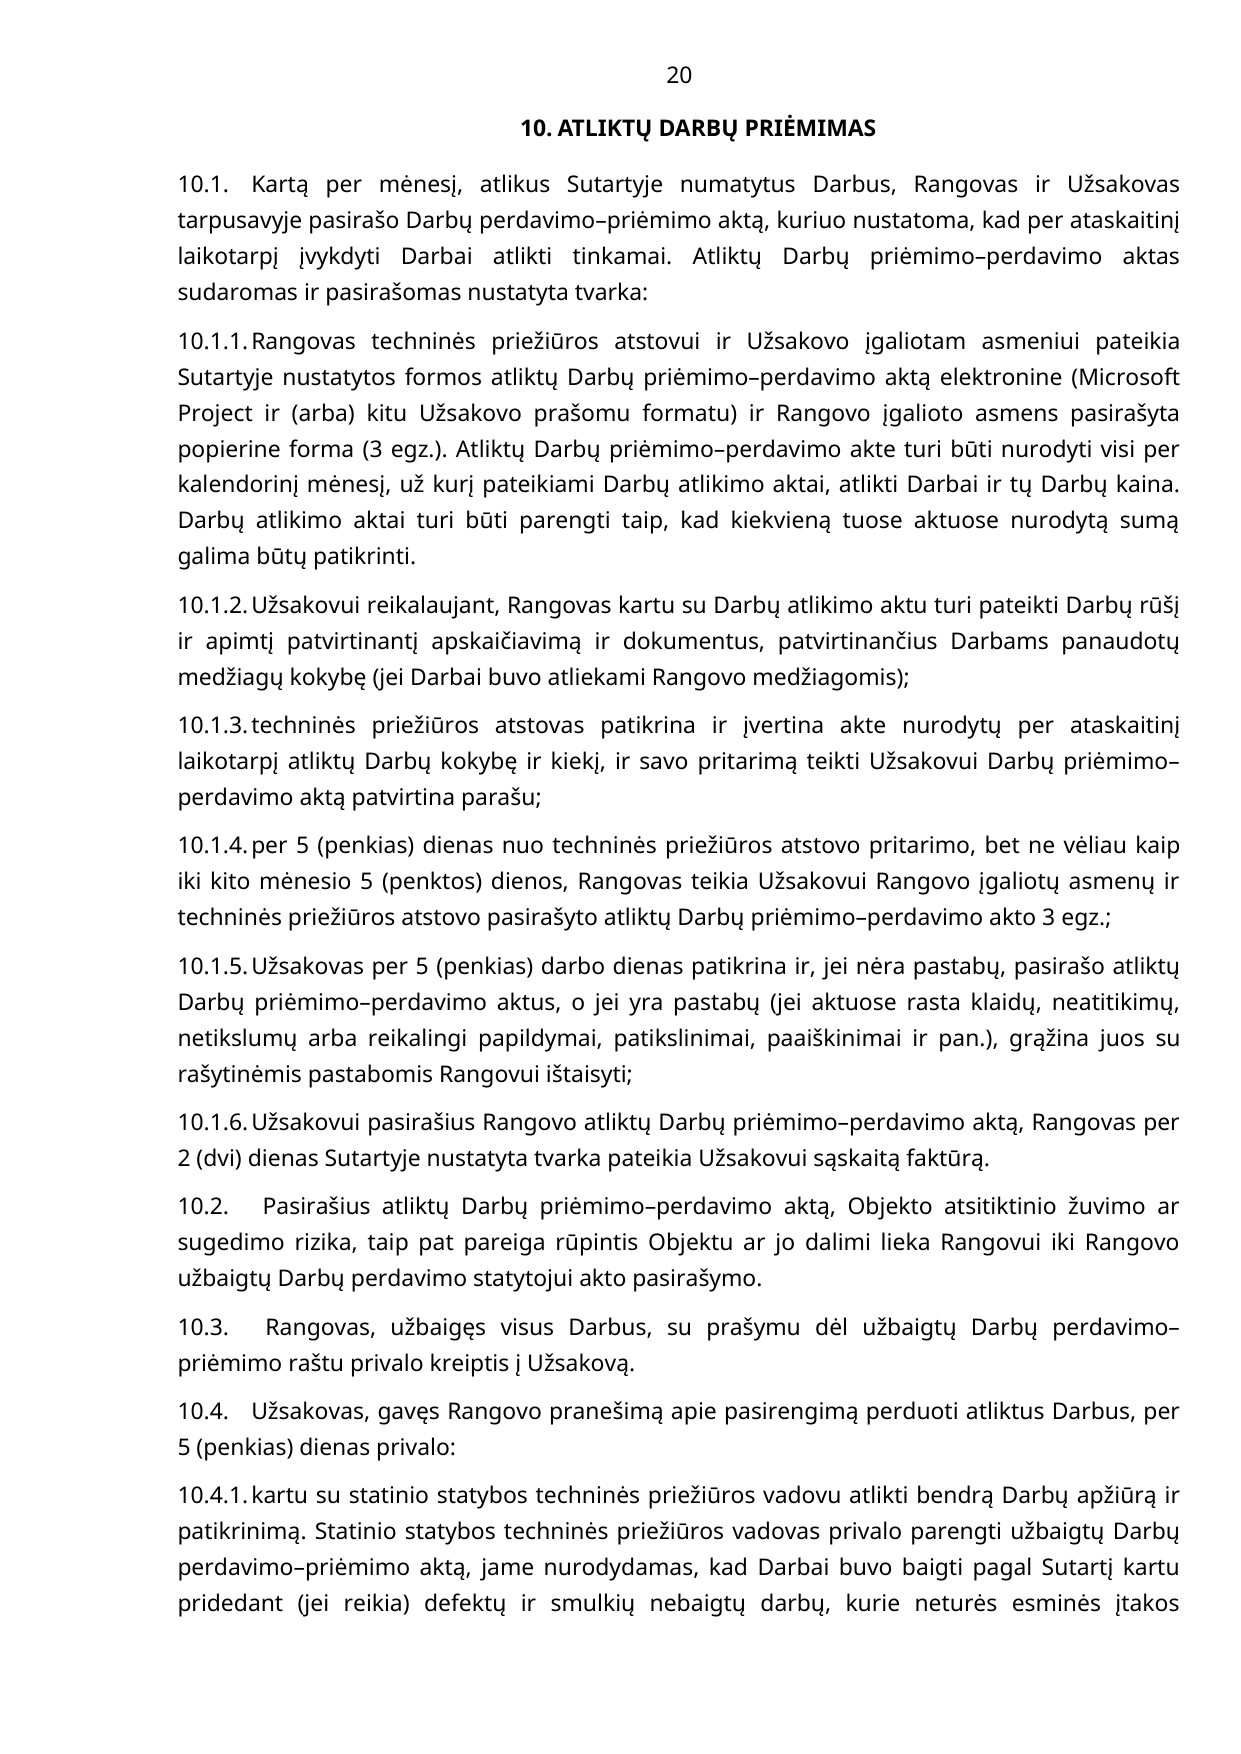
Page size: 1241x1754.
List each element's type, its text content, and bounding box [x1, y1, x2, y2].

list Pasirašius atliktų Darbų priėmimo–perdavimo aktą, Objekto atsitiktinio žuvimo ar sugedimo rizika, taip pat pareiga rūpintis Objektu ar jo dalimi lieka Rangovui iki Rangovo užbaigtų Darbų perdavimo statytojui akto pasirašymo. [177, 1190, 1181, 1293]
list Kartą per mėnesį, atlikus Sutartyje numatytus Darbus, Rangovas ir Užsakovas tarpusavyje pasirašo Darbų perdavimo–priėmimo aktą, kuriuo nustatoma, kad per ataskaitinį laikotarpį įvykdyti Darbai atlikti tinkamai. Atliktų Darbų priėmimo–perdavimo aktas sudaromas ir pasirašomas nustatyta tvarka: [177, 168, 1181, 307]
list Užsakovas per 5 (penkias) darbo dienas patikrina ir, jei nėra pastabų, pasirašo atliktų Darbų priėmimo–perdavimo aktus, o jei yra pastabų (jei aktuose rasta klaidų, neatitikimų, netikslumų arba reikalingi papildymai, patikslinimai, paaiškinimai ir pan.), grąžina juos su rašytinėmis pastabomis Rangovui ištaisyti; [177, 950, 1181, 1089]
list per 5 (penkias) dienas nuo techninės priežiūros atstovo pritarimo, bet ne vėliau kaip iki kito mėnesio 5 (penktos) dienos, Rangovas teikia Užsakovui Rangovo įgaliotų asmenų ir techninės priežiūros atstovo pasirašyto atliktų Darbų priėmimo–perdavimo akto 3 egz.; [177, 829, 1181, 932]
list techninės priežiūros atstovas patikrina ir įvertina akte nurodytų per ataskaitinį laikotarpį atliktų Darbų kokybę ir kiekį, ir savo pritarimą teikti Užsakovui Darbų priėmimo–perdavimo aktą patvirtina parašu; [177, 709, 1181, 812]
list Rangovas, užbaigęs visus Darbus, su prašymu dėl užbaigtų Darbų perdavimo–priėmimo raštu privalo kreiptis į Užsakovą. [177, 1311, 1181, 1378]
list Užsakovui reikalaujant, Rangovas kartu su Darbų atlikimo aktu turi pateikti Darbų rūšį ir apimtį patvirtinantį apskaičiavimą ir dokumentus, patvirtinančius Darbams panaudotų medžiagų kokybę (jei Darbai buvo atliekami Rangovo medžiagomis); [177, 589, 1181, 692]
list Užsakovui pasirašius Rangovo atliktų Darbų priėmimo–perdavimo aktą, Rangovas per 2 (dvi) dienas Sutartyje nustatyta tvarka pateikia Užsakovui sąskaitą faktūrą. [177, 1106, 1181, 1173]
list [177, 1479, 1181, 1618]
subtitle ATLIKTŲ DARBŲ PRIĖMIMAS [215, 112, 1181, 143]
list Užsakovas, gavęs Rangovo pranešimą apie pasirengimą perduoti atliktus Darbus, per 5 (penkias) dienas privalo: [177, 1395, 1181, 1462]
list Rangovas techninės priežiūros atstovui ir Užsakovo įgaliotam asmeniui pateikia Sutartyje nustatytos formos atliktų Darbų priėmimo–perdavimo aktą elektronine (Microsoft Project ir (arba) kitu Užsakovo prašomu formatu) ir Rangovo įgalioto asmens pasirašyta popierine forma (3 egz.). Atliktų Darbų priėmimo–perdavimo akte turi būti nurodyti visi per kalendorinį mėnesį, už kurį pateikiami Darbų atlikimo aktai, atlikti Darbai ir tų Darbų kaina. Darbų atlikimo aktai turi būti parengti taip, kad kiekvieną tuose aktuose nurodytą sumą galima būtų patikrinti. [177, 325, 1181, 572]
